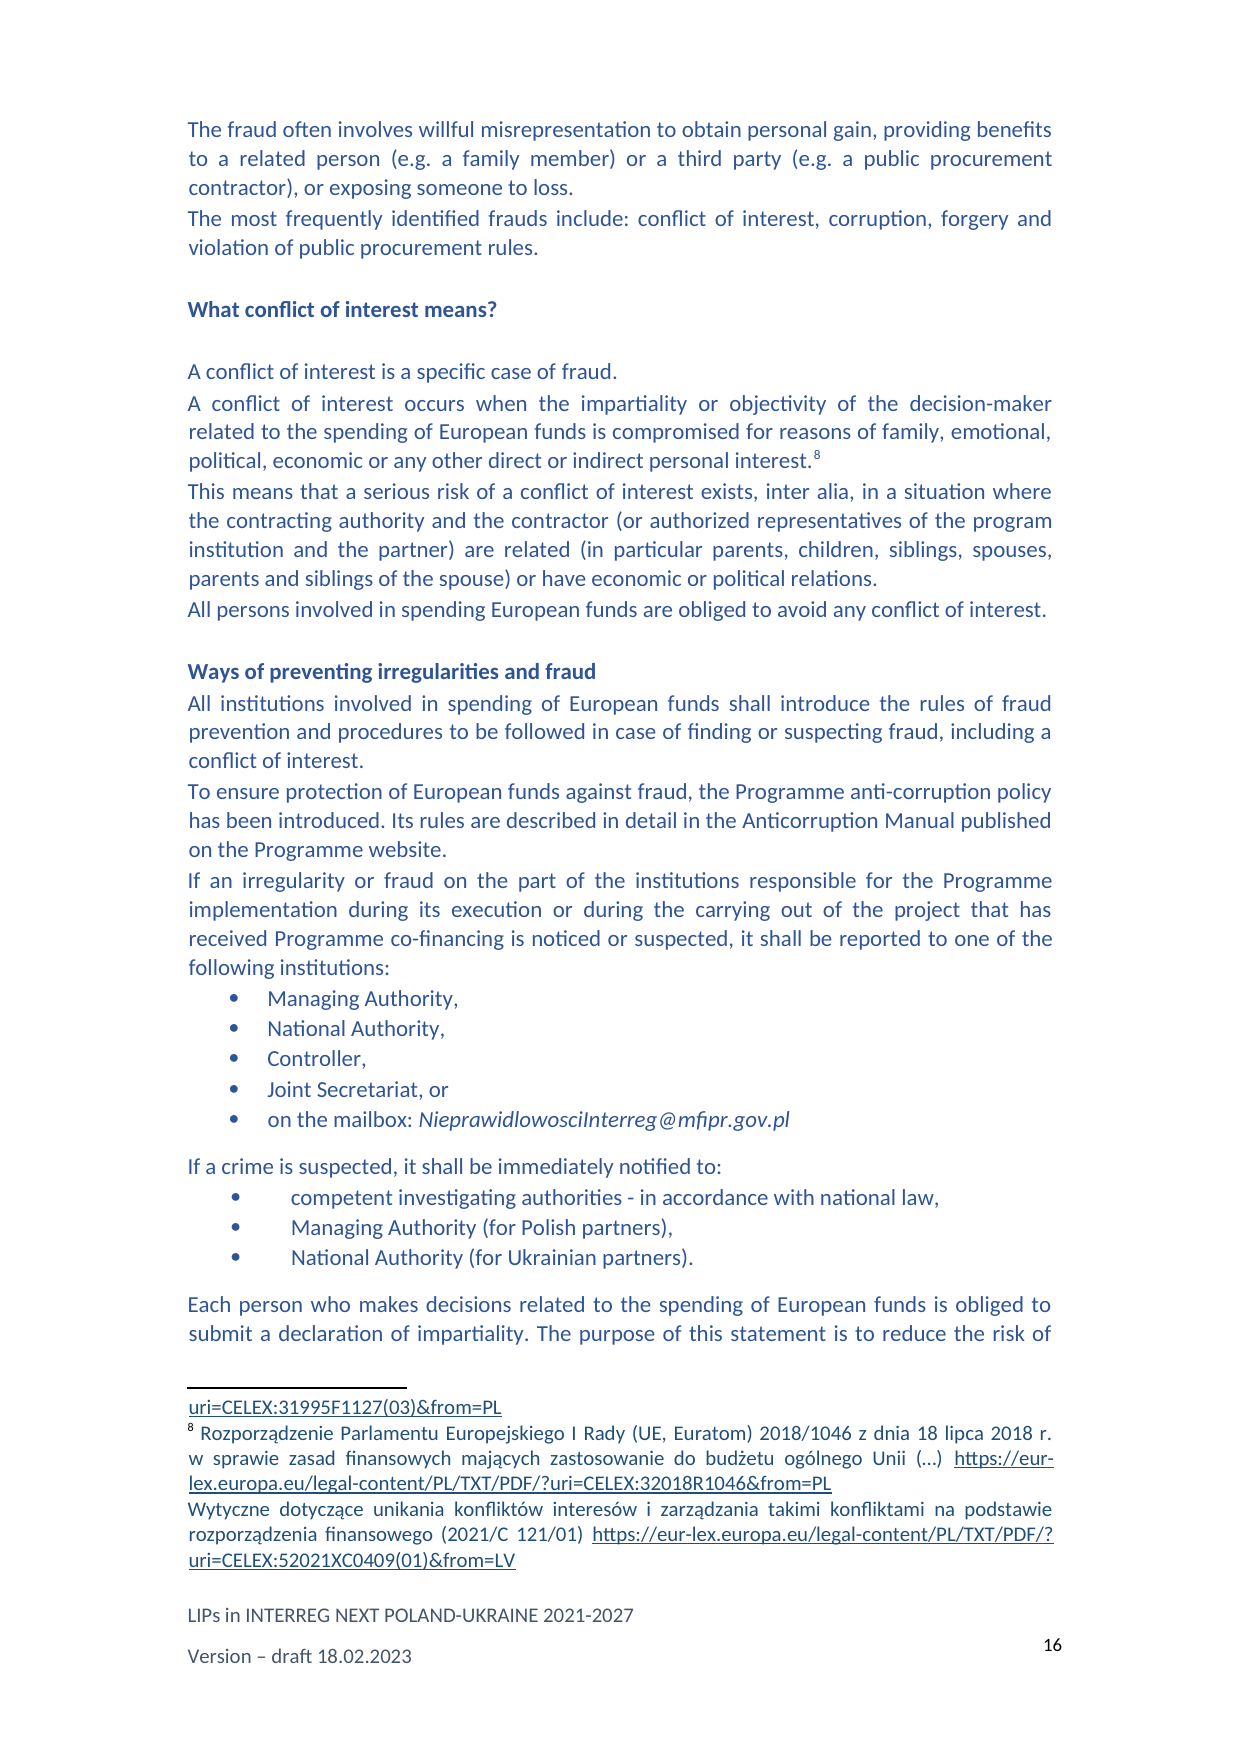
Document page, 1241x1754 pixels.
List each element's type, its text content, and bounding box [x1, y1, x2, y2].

list on the mailbox: NieprawidlowosciInterreg@mfipr.gov.pl [230, 1105, 1062, 1133]
list Controller, [230, 1044, 1062, 1072]
list Managing Authority, [230, 984, 1062, 1012]
text All institutions involved in spending of European funds shall introduce the rules of fraud prevention and procedures to be followed in case of finding or suspecting fraud, including a conflict of interest. [187, 689, 1054, 774]
text This means that a serious risk of a conflict of interest exists, inter alia, in a situation where the contracting authority and the contractor (or authorized representatives of the program institution and the partner) are related (in particular parents, children, siblings, spouses, parents and siblings of the spouse) or have economic or political relations. [187, 477, 1054, 592]
list competent investigating authorities - in accordance with national law, [232, 1183, 1062, 1211]
text A conflict of interest is a specific case of fraud. [187, 357, 1054, 386]
text The fraud often involves willful misrepresentation to obtain personal gain, providing benefits to a related person (e.g. a family member) or a third party (e.g. a public procurement contractor), or exposing someone to loss. [187, 115, 1054, 201]
text Ways of preventing irregularities and fraud [187, 657, 1054, 686]
list National Authority (for Ukrainian partners). [232, 1243, 1062, 1271]
text If an irregularity or fraud on the part of the institutions responsible for the Programme implementation during its execution or during the carrying out of the project that has received Programme co-financing is noticed or suspected, it shall be reported to one of the following institutions: [187, 866, 1054, 981]
text What conflict of interest means? [187, 295, 1054, 323]
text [187, 1290, 1054, 1347]
text A conflict of interest occurs when the impartiality or objectivity of the decision-maker related to the spending of European funds is compromised for reasons of family, emotional, political, economic or any other direct or indirect personal interest. [187, 389, 1054, 474]
list National Authority, [230, 1014, 1062, 1042]
text To ensure protection of European funds against fraud, the Programme anti-corruption policy has been introduced. Its rules are described in detail in the Anticorruption Manual published on the Programme website. [187, 777, 1054, 863]
text If a crime is suspected, it shall be immediately notified to: [187, 1152, 1054, 1180]
list Joint Secretariat, or [230, 1075, 1062, 1103]
text All persons involved in spending European funds are obliged to avoid any conflict of interest. [187, 595, 1054, 623]
list Managing Authority (for Polish partners), [232, 1213, 1062, 1241]
text The most frequently identified frauds include: conflict of interest, corruption, forgery and violation of public procurement rules. [187, 204, 1054, 261]
